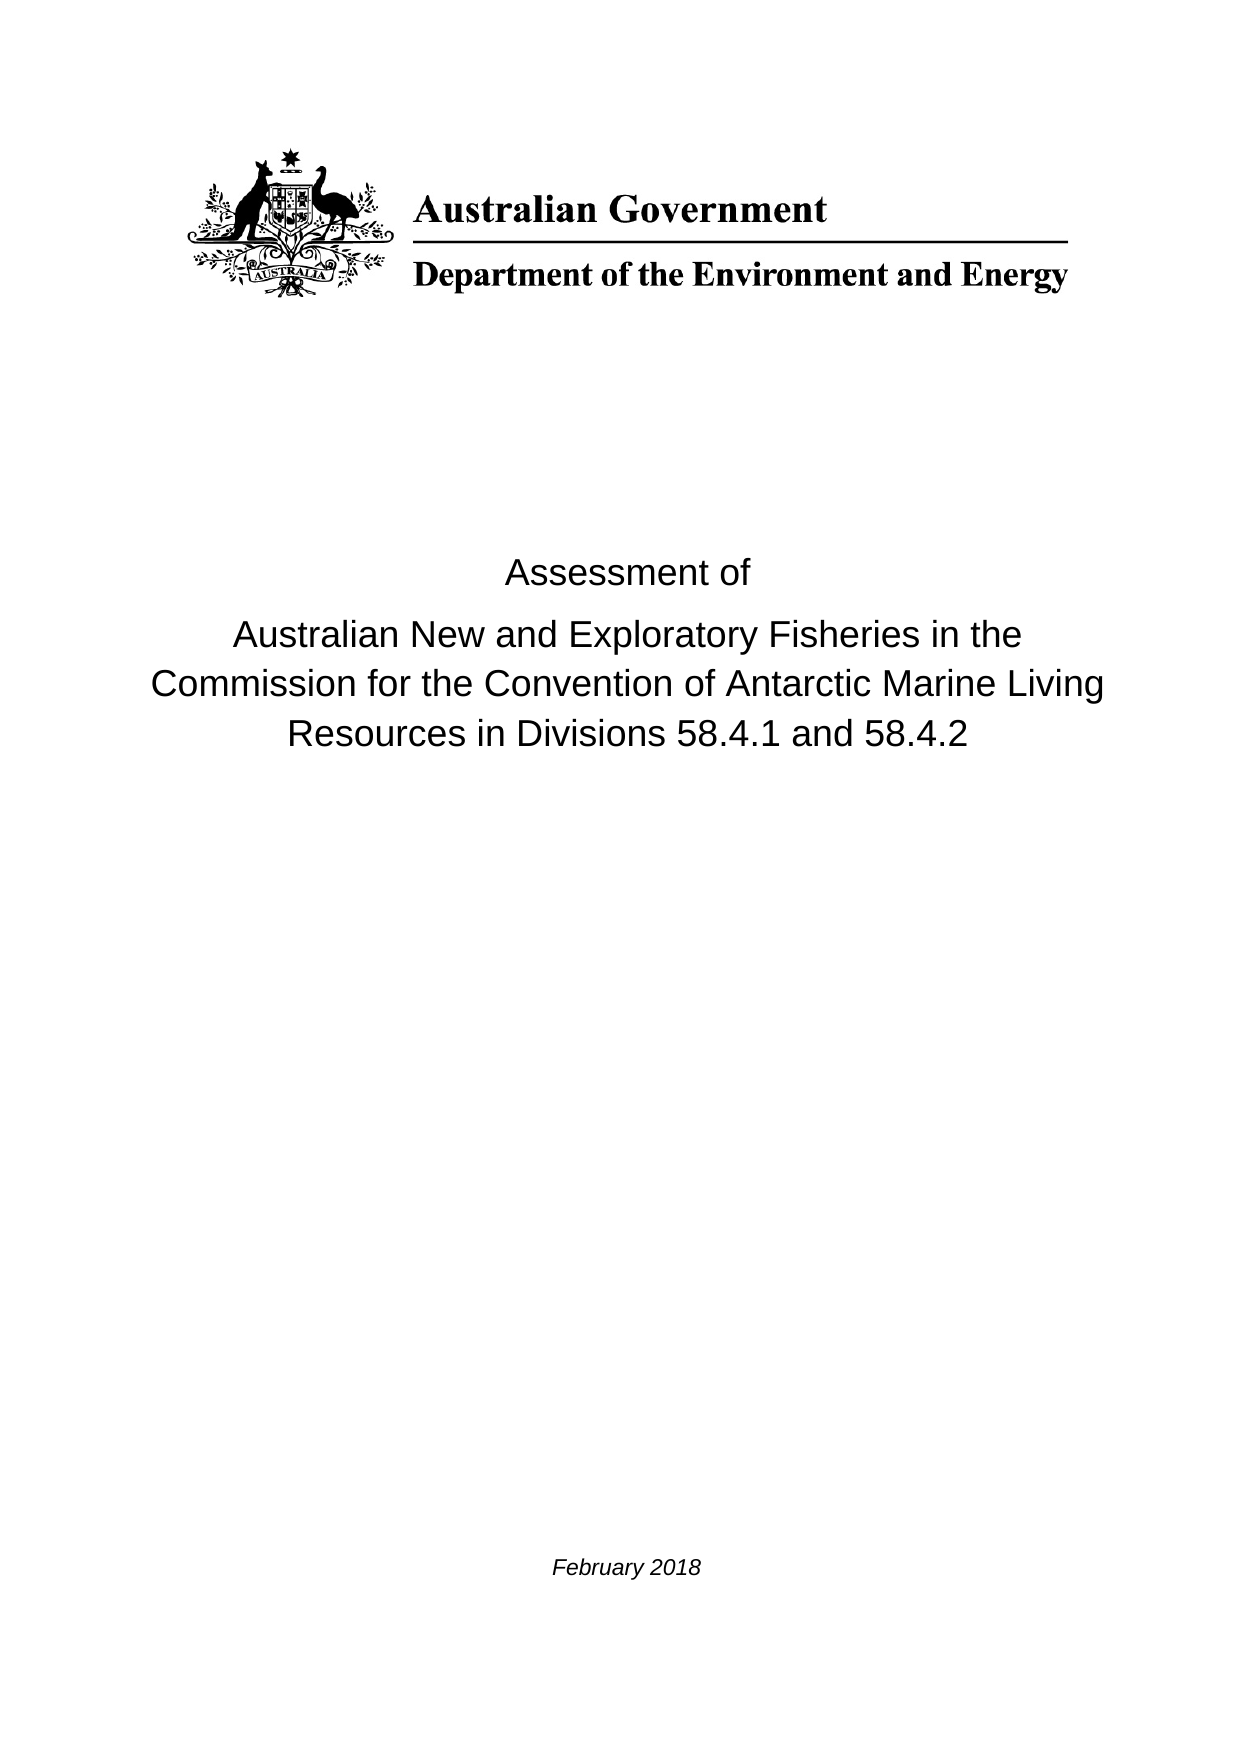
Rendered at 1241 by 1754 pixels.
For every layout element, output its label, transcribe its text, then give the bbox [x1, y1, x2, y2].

text Assessment of [148, 550, 1107, 593]
subtitle February 2018 [148, 1553, 1107, 1580]
subtitle Australian New and Exploratory Fisheries in the Commission for the Convention of Antarctic Marine Living Resources in Divisions 58.4.1 and 58.4.2 [148, 612, 1107, 754]
picture [186, 147, 1069, 298]
